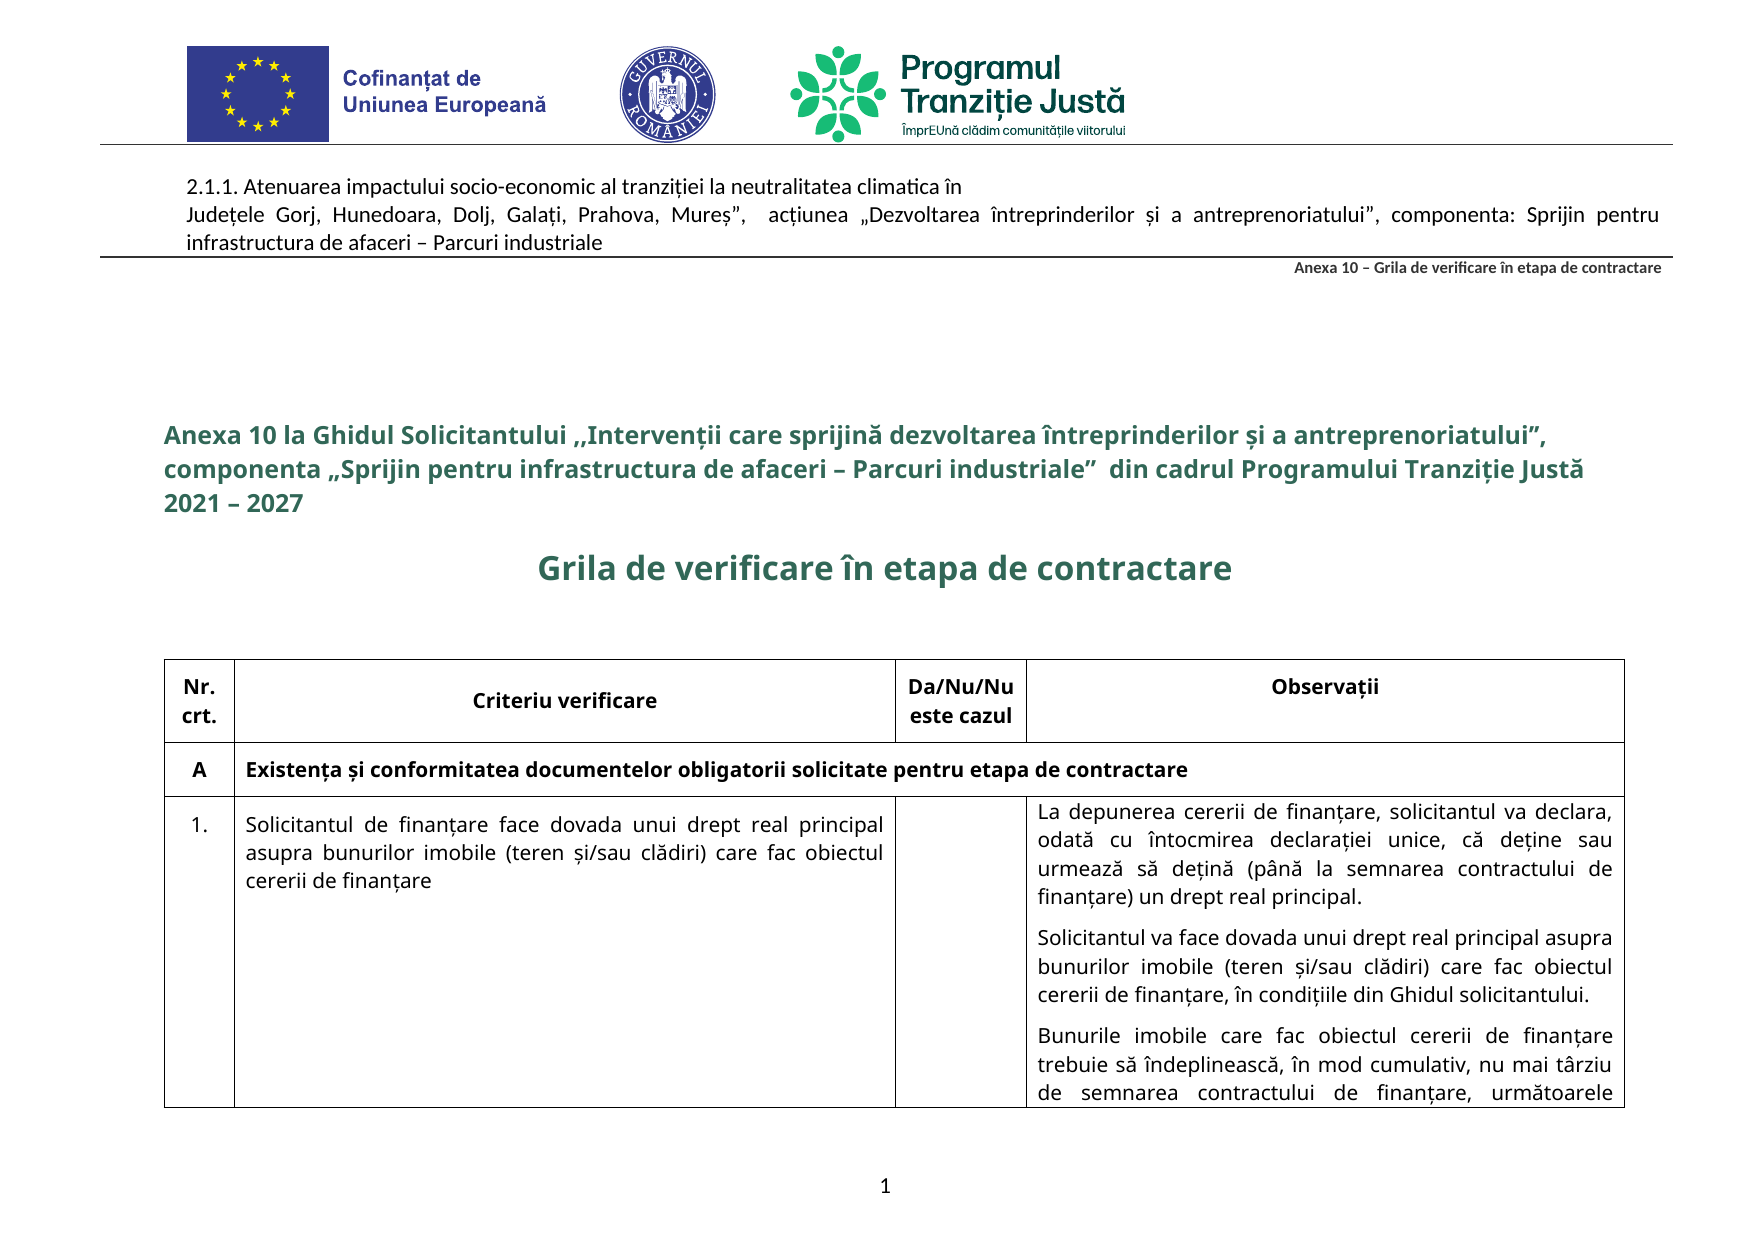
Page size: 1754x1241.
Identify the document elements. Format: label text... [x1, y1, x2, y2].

subtitle Grila de verificare în etapa de contractare [164, 544, 1606, 590]
table_cell [896, 797, 1026, 1107]
table_header Observații [1027, 660, 1624, 742]
table_header Da/Nu/Nu este cazul [896, 660, 1026, 742]
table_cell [235, 797, 895, 1107]
table_cell A [165, 743, 234, 796]
table_header Criteriu verificare [235, 660, 895, 742]
table_header Nr. crt. [165, 660, 234, 742]
text Anexa 10 la Ghidul Solicitantului ,,Intervenții care sprijină dezvoltarea întreprinderilor și a antreprenoriatului’’, componenta „Sprijin pentru infrastructura de afaceri – Parcuri industriale” din cadrul Programului Tranziție Justă 2021 – 2027 [164, 417, 1606, 519]
table_cell 1. [165, 797, 234, 1107]
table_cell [1027, 797, 1624, 1107]
table_cell Existența și conformitatea documentelor obligatorii solicitate pentru etapa de contractare [235, 743, 1624, 796]
